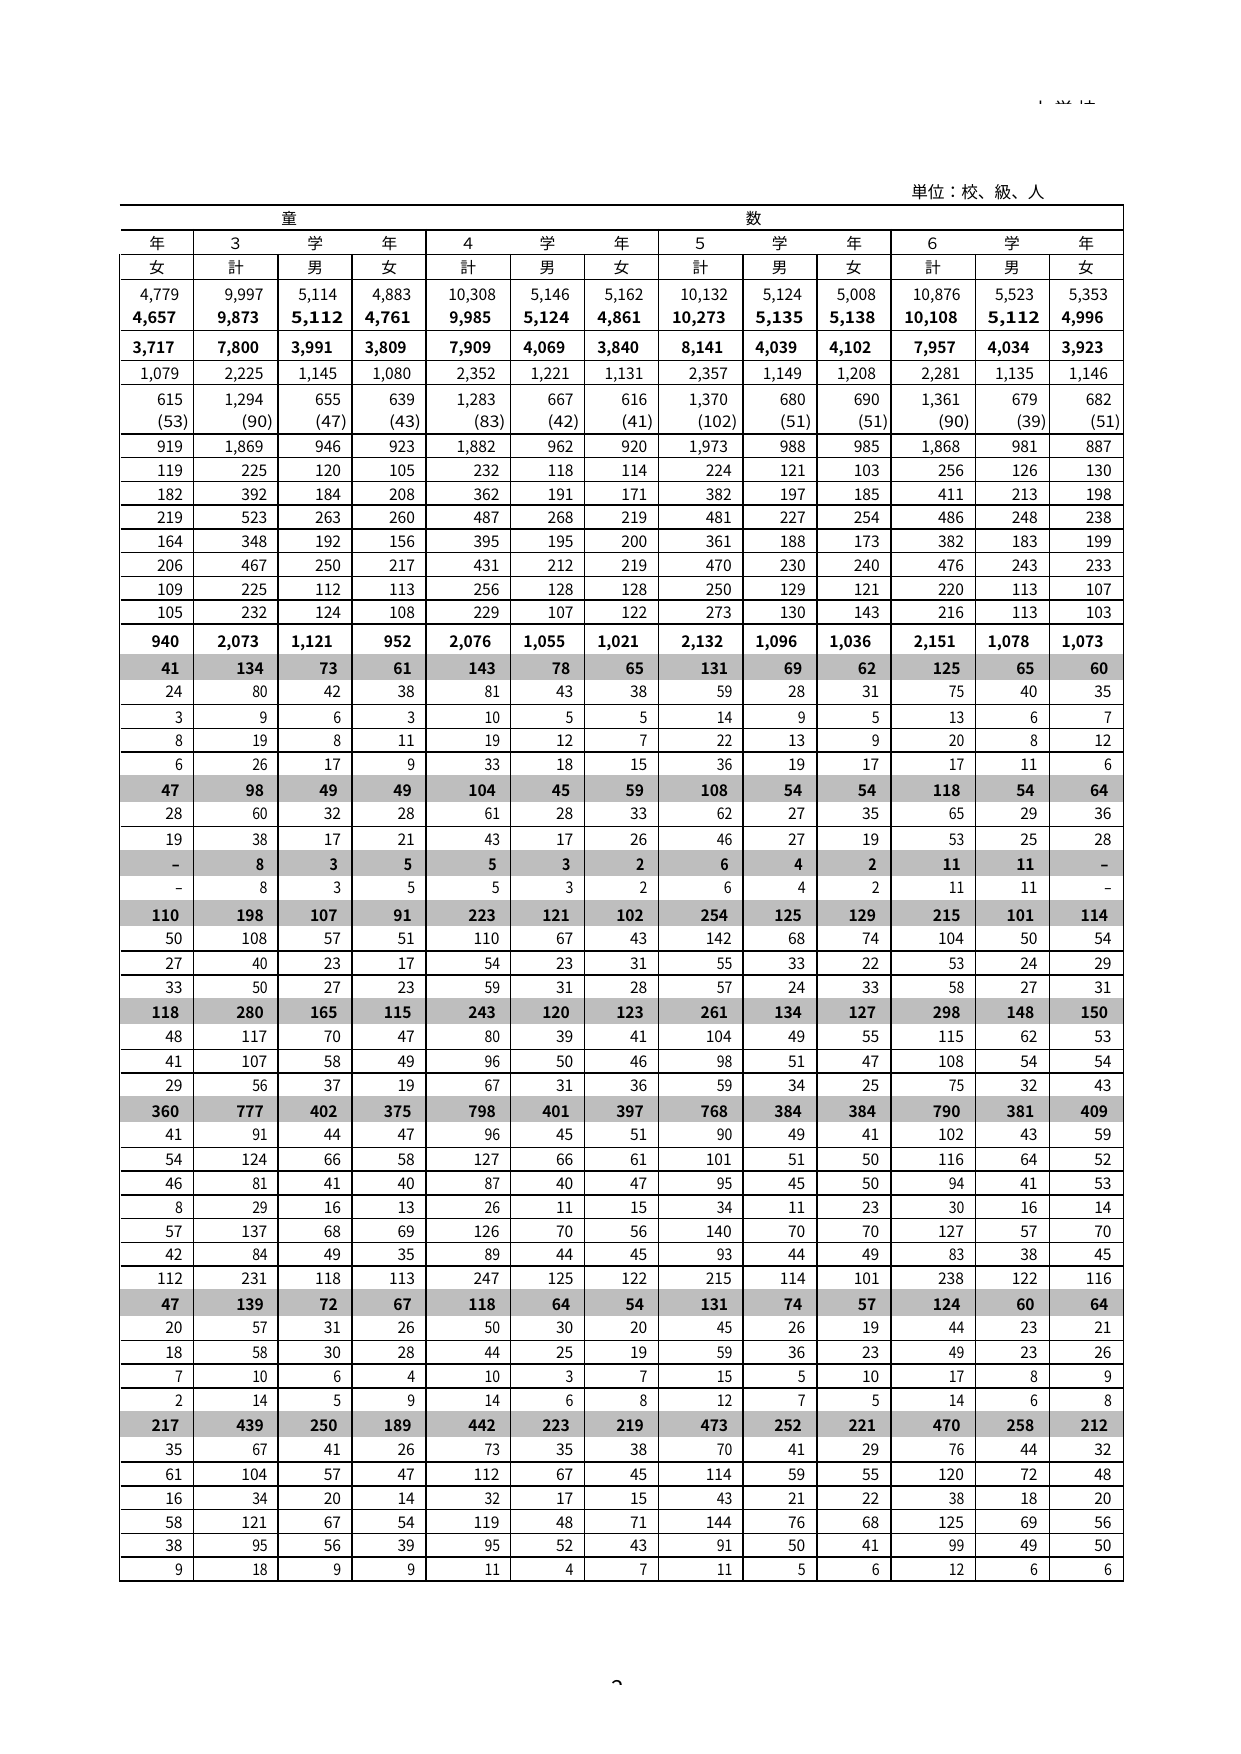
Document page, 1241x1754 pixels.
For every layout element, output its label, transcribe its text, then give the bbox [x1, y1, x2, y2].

table_cell 25 [511, 1341, 584, 1363]
table_cell 225 [194, 577, 277, 599]
table_cell 3,923 [1050, 331, 1123, 360]
table_cell 9 [353, 753, 425, 775]
table_cell 104 [892, 926, 975, 950]
table_cell 65 [585, 654, 658, 680]
table_cell 48 [511, 1510, 584, 1532]
table_cell 65 [892, 802, 975, 826]
table_cell 121 [744, 458, 816, 481]
table_cell 6 [1050, 753, 1123, 775]
table_cell 41 [120, 1050, 193, 1072]
table_cell 26 [353, 1437, 425, 1461]
table_cell 4,761 [353, 305, 425, 330]
table_cell 43 [585, 926, 658, 950]
table_cell 21 [353, 827, 425, 849]
table_cell 120 [511, 998, 584, 1024]
table_cell 23 [353, 976, 425, 998]
table_cell 55 [659, 952, 742, 974]
table_cell 41 [120, 654, 193, 680]
table_cell 54 [120, 1148, 193, 1170]
table_cell 130 [1050, 458, 1123, 481]
table_cell 8 [194, 850, 277, 876]
table_cell 96 [427, 1050, 510, 1072]
table_cell 119 [427, 1510, 510, 1532]
table_cell 115 [892, 1025, 975, 1048]
table_cell 198 [194, 900, 277, 926]
table_cell 32 [1050, 1437, 1123, 1461]
table_cell 273 [659, 601, 742, 623]
table_cell 14 [194, 1389, 277, 1411]
table_cell 8 [120, 1195, 193, 1218]
table_cell 124 [892, 1289, 975, 1316]
table_cell 232 [194, 601, 277, 623]
table_cell 6 [120, 752, 193, 775]
table_cell 442 [427, 1411, 510, 1437]
table_cell 1,073 [1050, 625, 1123, 653]
table_cell 54 [1050, 926, 1123, 950]
table_cell 105 [353, 458, 425, 481]
table_cell 23 [976, 1316, 1049, 1339]
table_cell 59 [659, 1341, 742, 1363]
table_cell 192 [279, 530, 351, 552]
table_cell 13 [353, 1196, 425, 1218]
table_cell 87 [427, 1172, 510, 1194]
table_cell 200 [585, 530, 658, 552]
table_cell 43 [659, 1487, 742, 1509]
table_cell 10 [818, 1365, 890, 1387]
table_cell 35 [1050, 680, 1123, 704]
table_cell 113 [976, 601, 1049, 623]
table_cell 250 [279, 1411, 351, 1437]
table_cell 67 [194, 1437, 277, 1461]
table_cell 124 [279, 601, 351, 623]
table_cell 44 [279, 1123, 351, 1146]
table_cell 70 [511, 1219, 584, 1241]
table_cell 50 [818, 1148, 890, 1170]
table_cell 1,149 [744, 361, 816, 383]
table_cell 17 [892, 1365, 975, 1387]
table_cell 12 [659, 1389, 742, 1411]
table_cell 11 [511, 1196, 584, 1218]
table_cell 69 [353, 1219, 425, 1241]
table_cell 56 [585, 1219, 658, 1241]
table_cell - [120, 876, 193, 900]
table_cell 84 [194, 1243, 277, 1265]
table_cell 198 [1050, 482, 1123, 504]
table_cell 52 [1050, 1148, 1123, 1170]
table_cell 女 [1050, 255, 1123, 278]
table_cell 38 [585, 680, 658, 704]
table_cell 49 [744, 1123, 816, 1146]
table_cell 232 [427, 458, 510, 481]
table_cell 69 [976, 1510, 1049, 1532]
table_cell 10,308 [427, 280, 510, 305]
table_cell 184 [279, 482, 351, 504]
table_cell 51 [744, 1148, 816, 1170]
table_cell 計 [892, 255, 975, 278]
table_cell 230 [744, 553, 816, 576]
table_cell 212 [511, 553, 584, 576]
table_cell 49 [279, 1243, 351, 1265]
table_cell 16 [120, 1486, 193, 1509]
table_cell 19 [120, 827, 193, 849]
table_cell 131 [659, 654, 742, 680]
table_cell 4 [744, 876, 816, 900]
table_cell 127 [818, 998, 890, 1024]
table_cell 261 [659, 998, 742, 1024]
table_cell 8,141 [659, 331, 742, 360]
table_cell 9 [1050, 1365, 1123, 1387]
table_cell 45 [511, 775, 584, 802]
table_cell 女 [818, 255, 890, 278]
table_cell 83 [892, 1243, 975, 1265]
table_cell (53) [120, 410, 193, 433]
table_cell 80 [194, 680, 277, 704]
table_cell 49 [744, 1025, 816, 1048]
table_cell 10 [427, 705, 510, 727]
table_cell 62 [818, 654, 890, 680]
table_cell 1,973 [659, 435, 742, 457]
table_cell 188 [744, 530, 816, 552]
table_cell 41 [585, 1025, 658, 1048]
table_cell 76 [744, 1510, 816, 1532]
table_cell 44 [427, 1341, 510, 1363]
table_cell 55 [818, 1025, 890, 1048]
table_cell 5 [427, 876, 510, 900]
table_cell 15 [659, 1365, 742, 1387]
table_cell 24 [120, 680, 193, 704]
table_cell 140 [659, 1219, 742, 1241]
table_cell 23 [818, 1196, 890, 1218]
table_cell 5 [279, 1389, 351, 1411]
table_cell 54 [976, 775, 1049, 802]
table_cell 199 [1050, 530, 1123, 552]
table_cell 19 [818, 827, 890, 849]
table_cell 28 [353, 802, 425, 826]
table_cell 14 [353, 1487, 425, 1509]
table_cell 36 [659, 753, 742, 775]
table_cell 41 [120, 1123, 193, 1146]
table_cell 348 [194, 530, 277, 552]
table_cell 360 [120, 1096, 193, 1122]
table_cell 119 [120, 458, 193, 481]
table_cell 70 [279, 1025, 351, 1048]
table_cell 53 [1050, 1025, 1123, 1048]
table_cell 216 [892, 601, 975, 623]
table_cell 20 [1050, 1487, 1123, 1509]
table_cell 35 [818, 802, 890, 826]
table_cell 35 [353, 1243, 425, 1265]
table_cell 1,080 [353, 361, 425, 383]
table_cell 50 [194, 976, 277, 998]
table_cell 156 [353, 530, 425, 552]
table_cell 2,073 [194, 625, 277, 653]
table_cell 96 [427, 1123, 510, 1146]
table_cell 45 [744, 1172, 816, 1194]
text 単位：校、級、人 [77, 179, 1044, 203]
table_cell 45 [585, 1463, 658, 1485]
table_cell (51) [744, 410, 816, 433]
table_cell 1,294 [194, 385, 277, 410]
table_cell 128 [511, 577, 584, 599]
table_cell 33 [120, 975, 193, 998]
table_cell 26 [1050, 1341, 1123, 1363]
table_cell 64 [1050, 1289, 1123, 1316]
table_cell 27 [744, 827, 816, 849]
table_cell 382 [892, 530, 975, 552]
table_cell 7 [120, 1364, 193, 1387]
table_cell (41) [585, 410, 658, 433]
table_cell 124 [194, 1148, 277, 1170]
table_cell 76 [892, 1437, 975, 1461]
table_cell 3 [511, 1365, 584, 1387]
table_cell 60 [1050, 654, 1123, 680]
table_cell 164 [120, 529, 193, 552]
table_cell 9 [194, 705, 277, 727]
table_cell 1,208 [818, 361, 890, 383]
table_cell 28 [585, 976, 658, 998]
table_cell 52 [511, 1534, 584, 1556]
table_cell 95 [427, 1534, 510, 1556]
table_cell 44 [976, 1437, 1049, 1461]
table_cell 7 [585, 729, 658, 751]
table_cell 411 [892, 482, 975, 504]
table_cell 191 [511, 482, 584, 504]
table_cell 409 [1050, 1096, 1123, 1122]
table_cell 17 [511, 1487, 584, 1509]
table_cell 57 [194, 1316, 277, 1339]
table_cell 61 [120, 1462, 193, 1485]
table_cell 1,869 [194, 435, 277, 457]
table_cell 112 [427, 1463, 510, 1485]
table_cell 217 [353, 553, 425, 576]
table_cell 183 [976, 530, 1049, 552]
table_cell 36 [744, 1341, 816, 1363]
table_cell 53 [892, 827, 975, 849]
table_cell 16 [279, 1196, 351, 1218]
table_cell 616 [585, 385, 658, 410]
table_cell 1,361 [892, 385, 975, 410]
table_cell 10,876 [892, 280, 975, 305]
table_cell 120 [279, 458, 351, 481]
table_header 童 数 [120, 206, 1123, 229]
table_cell 254 [659, 900, 742, 926]
table_cell 13 [744, 729, 816, 751]
table_cell 56 [1050, 1510, 1123, 1532]
table_cell 26 [353, 1316, 425, 1339]
table_cell 182 [120, 482, 193, 504]
table_cell 61 [353, 654, 425, 680]
table_cell 25 [976, 827, 1049, 849]
table_cell 20 [279, 1487, 351, 1509]
table_cell 2 [585, 876, 658, 900]
table_cell 33 [818, 976, 890, 998]
table_cell 44 [511, 1243, 584, 1265]
table_cell 11 [427, 1558, 510, 1580]
table_cell 5 [818, 705, 890, 727]
table_cell 74 [744, 1289, 816, 1316]
table_cell 470 [892, 1411, 975, 1437]
table_cell 8 [976, 729, 1049, 751]
table_cell 46 [585, 1050, 658, 1072]
table_cell 102 [892, 1123, 975, 1146]
table_cell 3,717 [120, 331, 193, 360]
table_cell 219 [585, 1411, 658, 1437]
table_cell 144 [659, 1510, 742, 1532]
table_cell 42 [279, 680, 351, 704]
table_cell 31 [511, 976, 584, 998]
table_cell 14 [892, 1389, 975, 1411]
table_cell 53 [1050, 1172, 1123, 1194]
table_cell 470 [659, 553, 742, 576]
table_cell 768 [659, 1096, 742, 1122]
table_cell 9 [353, 1389, 425, 1411]
table_cell 41 [744, 1437, 816, 1461]
table_cell 68 [279, 1219, 351, 1241]
table_cell 114 [585, 458, 658, 481]
table_cell 219 [585, 553, 658, 576]
table_cell 5,162 [585, 280, 658, 305]
table_cell 46 [659, 827, 742, 849]
table_cell 学 [510, 231, 584, 254]
table_cell 118 [120, 998, 193, 1024]
table_cell 78 [511, 654, 584, 680]
table_cell 682 [1050, 385, 1123, 410]
table_cell 62 [976, 1025, 1049, 1048]
table_cell 4 [511, 1558, 584, 1580]
table_cell 225 [194, 458, 277, 481]
table_cell 217 [120, 1411, 193, 1437]
table_cell 59 [427, 976, 510, 998]
table_cell 女 [120, 255, 193, 278]
table_cell 122 [976, 1267, 1049, 1289]
table_cell 243 [976, 553, 1049, 576]
table_cell 41 [279, 1437, 351, 1461]
table_cell 37 [279, 1074, 351, 1096]
table_cell 1,078 [976, 625, 1049, 653]
table_cell 38 [194, 827, 277, 849]
table_cell 28 [353, 1341, 425, 1363]
table_cell 50 [976, 926, 1049, 950]
table_cell 66 [511, 1148, 584, 1170]
table_cell 48 [1050, 1463, 1123, 1485]
table_cell 49 [353, 775, 425, 802]
table_cell 48 [120, 1025, 193, 1048]
table_cell 6 [976, 1558, 1049, 1580]
table_cell 104 [194, 1463, 277, 1485]
table_cell 47 [120, 775, 193, 802]
table_cell 248 [976, 506, 1049, 528]
table_cell 15 [585, 753, 658, 775]
table_cell 4,779 [120, 280, 193, 305]
table_cell 35 [511, 1437, 584, 1461]
table_cell 5 [744, 1558, 816, 1580]
table_cell 50 [427, 1316, 510, 1339]
table_cell 5 [353, 876, 425, 900]
table_cell 22 [818, 1487, 890, 1509]
table_cell 384 [744, 1096, 816, 1122]
table_cell 395 [427, 530, 510, 552]
table_cell 2,225 [194, 361, 277, 383]
table_cell 221 [818, 1411, 890, 1437]
table_cell 12 [1050, 729, 1123, 751]
table_cell 122 [585, 1267, 658, 1289]
table_cell 247 [427, 1267, 510, 1289]
table_cell 59 [659, 1074, 742, 1096]
table_cell 計 [427, 255, 510, 278]
table_cell 208 [353, 482, 425, 504]
table_cell 1,221 [511, 361, 584, 383]
table_cell 14 [1050, 1196, 1123, 1218]
table_cell 36 [585, 1074, 658, 1096]
table_cell 男 [976, 255, 1049, 278]
table_cell (47) [279, 410, 351, 433]
table_cell 計 [194, 255, 277, 278]
table_cell 11 [892, 850, 975, 876]
table_cell 27 [120, 951, 193, 974]
table_cell 4,034 [976, 331, 1049, 360]
table_cell 4,069 [511, 331, 584, 360]
table_cell 29 [1050, 952, 1123, 974]
table_cell 2,357 [659, 361, 742, 383]
table_cell 91 [659, 1534, 742, 1556]
table_cell 70 [818, 1219, 890, 1241]
table_cell 3 [120, 705, 193, 727]
table_cell 43 [976, 1123, 1049, 1146]
table_cell 73 [279, 654, 351, 680]
table_cell 24 [976, 952, 1049, 974]
table_cell 143 [818, 601, 890, 623]
table_cell 224 [659, 458, 742, 481]
table_cell 1,146 [1050, 361, 1123, 383]
table_cell 56 [194, 1074, 277, 1096]
table_cell 19 [818, 1316, 890, 1339]
table_cell 2 [120, 1388, 193, 1411]
table_cell 252 [744, 1411, 816, 1437]
table_cell 104 [427, 775, 510, 802]
table_cell 14 [659, 705, 742, 727]
table_cell 11 [976, 876, 1049, 900]
table_cell 125 [511, 1267, 584, 1289]
table_cell 30 [892, 1196, 975, 1218]
table_cell 24 [744, 976, 816, 998]
table_cell 109 [120, 577, 193, 599]
table_cell 4,996 [1050, 305, 1123, 330]
table_cell 118 [427, 1289, 510, 1316]
table_cell 60 [194, 802, 277, 826]
table_cell 139 [194, 1289, 277, 1316]
table_cell 19 [194, 729, 277, 751]
table_cell 1,036 [818, 625, 890, 653]
table_cell 6 [659, 850, 742, 876]
table_cell 41 [818, 1123, 890, 1146]
table_cell 98 [659, 1050, 742, 1072]
table_cell 2 [818, 876, 890, 900]
table_cell 10 [427, 1365, 510, 1387]
table_cell 1,882 [427, 435, 510, 457]
table_cell 64 [976, 1148, 1049, 1170]
table_cell 113 [353, 1267, 425, 1289]
table_cell 47 [353, 1025, 425, 1048]
table_cell 51 [744, 1050, 816, 1072]
table_cell 70 [744, 1219, 816, 1241]
table_cell 10,108 [892, 305, 975, 330]
table_cell 28 [120, 802, 193, 826]
table_cell 123 [585, 998, 658, 1024]
table_cell 254 [818, 506, 890, 528]
table_cell ３ [194, 231, 278, 254]
table_cell 171 [585, 482, 658, 504]
table_cell 8 [279, 729, 351, 751]
table_cell 1,055 [511, 625, 584, 653]
table_cell 114 [1050, 900, 1123, 926]
table_cell 27 [744, 802, 816, 826]
table_cell 62 [659, 802, 742, 826]
table_cell 923 [353, 435, 425, 457]
table_cell 72 [976, 1463, 1049, 1485]
table_cell 57 [659, 976, 742, 998]
table_cell 61 [427, 802, 510, 826]
table_cell 91 [194, 1123, 277, 1146]
table_cell 32 [427, 1487, 510, 1509]
table_cell 学 [743, 231, 817, 254]
table_cell 195 [511, 530, 584, 552]
table_cell 129 [744, 577, 816, 599]
table_cell 26 [744, 1316, 816, 1339]
table_cell 18 [511, 753, 584, 775]
table_cell 258 [976, 1411, 1049, 1437]
table_cell 年 [584, 231, 658, 254]
table_cell 473 [659, 1411, 742, 1437]
table_cell 47 [120, 1289, 193, 1316]
table_cell 2,076 [427, 625, 510, 653]
table_cell 375 [353, 1096, 425, 1122]
table_cell 219 [585, 506, 658, 528]
table_cell 23 [279, 952, 351, 974]
table_cell 51 [585, 1123, 658, 1146]
table_cell 81 [194, 1172, 277, 1194]
table_cell 946 [279, 435, 351, 457]
table_cell 128 [585, 577, 658, 599]
table_cell 402 [279, 1096, 351, 1122]
table_cell (51) [1050, 410, 1123, 433]
table_cell 127 [892, 1219, 975, 1241]
table_cell 129 [818, 900, 890, 926]
table_cell 142 [659, 926, 742, 950]
table_cell 38 [585, 1437, 658, 1461]
table_cell 43 [511, 680, 584, 704]
table_cell 年 [120, 229, 193, 254]
table_cell 70 [1050, 1219, 1123, 1241]
table_cell 17 [279, 827, 351, 849]
table_cell 919 [120, 434, 193, 457]
table_cell 197 [744, 482, 816, 504]
table_cell 50 [511, 1050, 584, 1072]
table_cell 361 [659, 530, 742, 552]
table_cell (51) [818, 410, 890, 433]
table_cell 32 [976, 1074, 1049, 1096]
table_cell 121 [818, 577, 890, 599]
table_cell 2,151 [892, 625, 975, 653]
table_cell 1,021 [585, 625, 658, 653]
table_cell 108 [194, 926, 277, 950]
table_cell 5,124 [511, 305, 584, 330]
table_cell 1,868 [892, 435, 975, 457]
table_cell 6 [976, 705, 1049, 727]
table_cell 22 [818, 952, 890, 974]
table_cell 476 [892, 553, 975, 576]
table_cell 99 [892, 1534, 975, 1556]
table_cell 45 [585, 1243, 658, 1265]
table_cell 4 [744, 850, 816, 876]
table_cell 58 [279, 1050, 351, 1072]
table_cell 790 [892, 1096, 975, 1122]
table_cell 21 [1050, 1316, 1123, 1339]
table_cell 150 [1050, 998, 1123, 1024]
table_cell 43 [585, 1534, 658, 1556]
table_cell 112 [120, 1266, 193, 1289]
table_cell 18 [194, 1558, 277, 1580]
table_cell 44 [892, 1316, 975, 1339]
table_cell 920 [585, 435, 658, 457]
table_cell 59 [585, 775, 658, 802]
table_cell 11 [976, 850, 1049, 876]
table_cell 5,353 [1050, 280, 1123, 305]
table_cell 121 [511, 900, 584, 926]
table_cell 67 [511, 926, 584, 950]
table_cell 35 [120, 1437, 193, 1461]
table_cell 940 [120, 624, 193, 653]
table_cell 47 [585, 1172, 658, 1194]
table_cell 223 [511, 1411, 584, 1437]
table_cell 382 [659, 482, 742, 504]
table_cell 男 [279, 255, 351, 278]
table_cell 19 [427, 729, 510, 751]
table_cell 2,132 [659, 625, 742, 653]
table_cell 57 [818, 1289, 890, 1316]
table_cell 81 [427, 680, 510, 704]
table_cell 47 [353, 1123, 425, 1146]
table_cell 118 [511, 458, 584, 481]
table_cell 36 [1050, 802, 1123, 826]
table_cell 113 [976, 577, 1049, 599]
table_cell 66 [279, 1148, 351, 1170]
table_cell 3,991 [279, 331, 351, 360]
table_cell (83) [427, 410, 510, 433]
table_cell 54 [1050, 1050, 1123, 1072]
table_cell 102 [585, 900, 658, 926]
table_cell 64 [1050, 775, 1123, 802]
table_cell 32 [279, 802, 351, 826]
table_cell 397 [585, 1096, 658, 1122]
table_cell 107 [279, 900, 351, 926]
table_cell 45 [511, 1123, 584, 1146]
table_cell 165 [279, 998, 351, 1024]
table_cell 5,112 [279, 305, 351, 330]
table_cell 7,957 [892, 331, 975, 360]
table_cell 15 [585, 1196, 658, 1218]
table_cell 89 [427, 1243, 510, 1265]
table_cell 5,146 [511, 280, 584, 305]
table_cell 54 [818, 775, 890, 802]
table_cell 男 [511, 255, 584, 278]
table_cell 95 [659, 1172, 742, 1194]
table_cell 263 [279, 506, 351, 528]
table_cell 3,840 [585, 331, 658, 360]
table_cell 798 [427, 1096, 510, 1122]
table_cell 9,997 [194, 280, 277, 305]
table_cell (90) [194, 410, 277, 433]
table_cell 113 [353, 577, 425, 599]
table_cell 57 [120, 1219, 193, 1241]
table_cell (102) [659, 410, 742, 433]
table_cell 17 [353, 952, 425, 974]
table_cell 238 [1050, 506, 1123, 528]
table_cell 61 [585, 1148, 658, 1170]
table_cell 29 [120, 1073, 193, 1096]
table_cell 20 [585, 1316, 658, 1339]
table_cell 57 [976, 1219, 1049, 1241]
table_cell 10,273 [659, 305, 742, 330]
table_cell 33 [585, 802, 658, 826]
table_cell 4,861 [585, 305, 658, 330]
table_cell 26 [194, 753, 277, 775]
table_cell 学 [975, 231, 1049, 254]
table_cell 227 [744, 506, 816, 528]
table_cell 58 [353, 1148, 425, 1170]
table_cell 213 [976, 482, 1049, 504]
table_cell 計 [659, 255, 742, 278]
table_cell ６ [892, 231, 975, 254]
table_cell 34 [194, 1487, 277, 1509]
table_cell 212 [1050, 1411, 1123, 1437]
table_cell 40 [194, 952, 277, 974]
table_cell 9 [744, 705, 816, 727]
table_cell 7 [744, 1389, 816, 1411]
table_cell 189 [353, 1411, 425, 1437]
table_cell 105 [120, 600, 193, 623]
table_cell 256 [427, 577, 510, 599]
table_cell 481 [659, 506, 742, 528]
table_cell 280 [194, 998, 277, 1024]
table_cell 49 [818, 1243, 890, 1265]
table_cell 67 [279, 1510, 351, 1532]
table_cell 5,523 [976, 280, 1049, 305]
table_cell 54 [744, 775, 816, 802]
table_cell 114 [744, 1267, 816, 1289]
table_cell 12 [511, 729, 584, 751]
table_cell 女 [353, 255, 425, 278]
table_cell 95 [194, 1534, 277, 1556]
table_cell 31 [585, 952, 658, 974]
table_cell 68 [818, 1510, 890, 1532]
table_cell 60 [976, 1289, 1049, 1316]
table_cell 9 [818, 729, 890, 751]
table_cell (43) [353, 410, 425, 433]
table_cell 74 [818, 926, 890, 950]
table_cell 121 [194, 1510, 277, 1532]
table_cell 680 [744, 385, 816, 410]
table_cell 40 [353, 1172, 425, 1194]
table_cell 250 [659, 577, 742, 599]
table_cell 2,352 [427, 361, 510, 383]
table_cell 10,132 [659, 280, 742, 305]
table_cell (42) [511, 410, 584, 433]
table_cell 55 [818, 1463, 890, 1485]
table_cell 28 [511, 802, 584, 826]
table_cell 185 [818, 482, 890, 504]
table_cell 38 [120, 1534, 193, 1556]
table_cell 20 [120, 1316, 193, 1339]
table_cell 5 [353, 850, 425, 876]
table_cell 5 [427, 850, 510, 876]
table_cell 215 [659, 1267, 742, 1289]
table_cell 1,145 [279, 361, 351, 383]
table_cell 114 [659, 1463, 742, 1485]
table_cell 75 [892, 680, 975, 704]
table_cell 988 [744, 435, 816, 457]
table_cell 6 [976, 1389, 1049, 1411]
table_cell 72 [279, 1289, 351, 1316]
table_cell 43 [427, 827, 510, 849]
table_cell (90) [892, 410, 975, 433]
table_cell 54 [585, 1289, 658, 1316]
table_cell 125 [744, 900, 816, 926]
table_cell 777 [194, 1096, 277, 1122]
table_cell 9,873 [194, 305, 277, 330]
table_cell 男 [744, 255, 816, 278]
table_cell 22 [659, 729, 742, 751]
table_cell 90 [659, 1123, 742, 1146]
table_cell 260 [353, 506, 425, 528]
table_cell 523 [194, 506, 277, 528]
table_cell 23 [976, 1341, 1049, 1363]
table_cell 44 [744, 1243, 816, 1265]
table_cell 49 [976, 1534, 1049, 1556]
table_cell 233 [1050, 553, 1123, 576]
table_cell 173 [818, 530, 890, 552]
table_cell 64 [511, 1289, 584, 1316]
table_cell 223 [427, 900, 510, 926]
table_cell 243 [427, 998, 510, 1024]
table_cell 126 [976, 458, 1049, 481]
table_cell 125 [892, 1510, 975, 1532]
table_cell 487 [427, 506, 510, 528]
table_cell 639 [353, 385, 425, 410]
table_cell 53 [892, 952, 975, 974]
table_cell 47 [818, 1050, 890, 1072]
table_cell 101 [659, 1148, 742, 1170]
table_cell 20 [892, 729, 975, 751]
table_cell 126 [427, 1219, 510, 1241]
table_cell 30 [279, 1341, 351, 1363]
table_cell 58 [120, 1510, 193, 1532]
table_cell 6 [1050, 1558, 1123, 1580]
table_cell 3 [279, 850, 351, 876]
table_cell 116 [1050, 1267, 1123, 1289]
table_cell 103 [818, 458, 890, 481]
table_cell 1,121 [279, 625, 351, 653]
table_cell 57 [279, 926, 351, 950]
table_cell 59 [1050, 1123, 1123, 1146]
table_cell 401 [511, 1096, 584, 1122]
table_cell 6 [511, 1389, 584, 1411]
table_cell 39 [353, 1534, 425, 1556]
table_cell 384 [818, 1096, 890, 1122]
table_cell 5,008 [818, 280, 890, 305]
table_cell 年 [817, 231, 890, 254]
table_cell 28 [1050, 827, 1123, 849]
table_cell 学 [278, 231, 352, 254]
table_cell 5 [744, 1365, 816, 1387]
table_cell 54 [353, 1510, 425, 1532]
table_cell 49 [353, 1050, 425, 1072]
table_cell 3 [511, 850, 584, 876]
table_cell 1,283 [427, 385, 510, 410]
table_cell 268 [511, 506, 584, 528]
table_cell 女 [585, 255, 658, 278]
table_cell 31 [279, 1316, 351, 1339]
table_cell 127 [427, 1148, 510, 1170]
table_cell 9,985 [427, 305, 510, 330]
table_cell 19 [585, 1341, 658, 1363]
table_cell 41 [279, 1172, 351, 1194]
table_cell 117 [194, 1025, 277, 1048]
table_cell 29 [976, 802, 1049, 826]
table_cell 2,281 [892, 361, 975, 383]
table_cell - [120, 850, 193, 876]
table_cell 49 [892, 1341, 975, 1363]
table_cell 年 [352, 231, 425, 254]
table_cell 17 [511, 827, 584, 849]
table_cell 125 [892, 654, 975, 680]
table_cell 7 [585, 1558, 658, 1580]
table_cell 31 [511, 1074, 584, 1096]
table_cell 31 [818, 680, 890, 704]
table_cell 75 [892, 1074, 975, 1096]
table_cell 392 [194, 482, 277, 504]
table_cell 110 [120, 900, 193, 926]
table_cell 240 [818, 553, 890, 576]
table_cell 49 [279, 775, 351, 802]
table_cell 679 [976, 385, 1049, 410]
table_cell 28 [744, 680, 816, 704]
table_cell 4,102 [818, 331, 890, 360]
table_cell 5 [818, 1389, 890, 1411]
table_cell 108 [892, 1050, 975, 1072]
table_cell 9 [353, 1558, 425, 1580]
table_cell 690 [818, 385, 890, 410]
table_cell 4,039 [744, 331, 816, 360]
table_cell 8 [585, 1389, 658, 1411]
table_cell 13 [892, 705, 975, 727]
table_cell 2 [818, 850, 890, 876]
table_cell 3 [511, 876, 584, 900]
table_cell 148 [976, 998, 1049, 1024]
table_cell 220 [892, 577, 975, 599]
table_cell 107 [194, 1050, 277, 1072]
table_cell 50 [120, 926, 193, 950]
table_cell 94 [892, 1172, 975, 1194]
table_cell 38 [976, 1243, 1049, 1265]
table_cell 17 [892, 753, 975, 775]
table_cell 73 [427, 1437, 510, 1461]
table_cell 887 [1050, 435, 1123, 457]
table_cell 4,657 [120, 305, 193, 330]
table_cell 952 [353, 625, 425, 653]
table_cell 11 [659, 1558, 742, 1580]
table_cell 7 [1050, 705, 1123, 727]
table_cell 238 [892, 1267, 975, 1289]
table_cell 23 [818, 1341, 890, 1363]
table_cell 134 [744, 998, 816, 1024]
table_cell 59 [659, 680, 742, 704]
table_cell 298 [892, 998, 975, 1024]
table_cell 11 [976, 753, 1049, 775]
table_cell 101 [818, 1267, 890, 1289]
table_cell 38 [353, 680, 425, 704]
table_cell 6 [818, 1558, 890, 1580]
table_cell 256 [892, 458, 975, 481]
table_cell 8 [194, 876, 277, 900]
table_cell 431 [427, 553, 510, 576]
table_cell 30 [511, 1316, 584, 1339]
table_cell 229 [427, 601, 510, 623]
table_cell 26 [585, 827, 658, 849]
table_cell 439 [194, 1411, 277, 1437]
table_cell 年 [1049, 231, 1123, 254]
table_cell 45 [1050, 1243, 1123, 1265]
table_cell 137 [194, 1219, 277, 1241]
table_cell 6 [659, 876, 742, 900]
table_cell 3 [353, 705, 425, 727]
table_cell 107 [511, 601, 584, 623]
table_cell 231 [194, 1267, 277, 1289]
table_cell 131 [659, 1289, 742, 1316]
table_cell 40 [976, 680, 1049, 704]
table_cell 5,135 [744, 305, 816, 330]
table_cell 26 [427, 1196, 510, 1218]
table_cell 25 [818, 1074, 890, 1096]
table_cell 56 [279, 1534, 351, 1556]
table_cell 40 [511, 1172, 584, 1194]
table_cell 59 [744, 1463, 816, 1485]
table_cell 58 [194, 1341, 277, 1363]
table_cell 70 [659, 1437, 742, 1461]
table_cell 47 [353, 1463, 425, 1485]
table_cell 143 [427, 654, 510, 680]
table_cell 101 [976, 900, 1049, 926]
table_cell 110 [427, 926, 510, 950]
table_cell 5,112 [976, 305, 1049, 330]
table_cell 46 [120, 1171, 193, 1194]
table_cell 58 [892, 976, 975, 998]
table_cell ５ [659, 231, 743, 254]
table_cell 14 [427, 1389, 510, 1411]
table_cell 103 [1050, 601, 1123, 623]
table_cell 19 [744, 753, 816, 775]
table_cell 7 [585, 1365, 658, 1387]
table_cell 68 [744, 926, 816, 950]
table_cell 50 [818, 1172, 890, 1194]
table_cell 11 [892, 876, 975, 900]
table_cell ４ [427, 231, 510, 254]
table_cell 108 [353, 601, 425, 623]
table_cell 10 [194, 1365, 277, 1387]
table_cell 17 [279, 753, 351, 775]
table_cell 1,079 [120, 361, 193, 383]
table_cell 250 [279, 553, 351, 576]
table_cell 6 [279, 705, 351, 727]
table_cell 219 [120, 505, 193, 528]
table_cell 130 [744, 601, 816, 623]
table_cell 615 [120, 385, 193, 410]
table_cell 65 [976, 654, 1049, 680]
table_cell - [1050, 850, 1123, 876]
table_cell 93 [659, 1243, 742, 1265]
table_cell 11 [744, 1196, 816, 1218]
table_cell 29 [194, 1196, 277, 1218]
table_cell 962 [511, 435, 584, 457]
table_cell 215 [892, 900, 975, 926]
table_cell 5,114 [279, 280, 351, 305]
table_cell 112 [279, 577, 351, 599]
table_cell 362 [427, 482, 510, 504]
table_cell 67 [511, 1463, 584, 1485]
table_cell - [1050, 876, 1123, 900]
table_cell 67 [353, 1289, 425, 1316]
table_cell 98 [194, 775, 277, 802]
table_cell 486 [892, 506, 975, 528]
table_cell 381 [976, 1096, 1049, 1122]
table_cell 27 [279, 976, 351, 998]
table_cell 7,909 [427, 331, 510, 360]
table_cell 5 [511, 705, 584, 727]
table_cell 50 [744, 1534, 816, 1556]
table_cell 11 [353, 729, 425, 751]
table_cell 134 [194, 654, 277, 680]
table_cell 43 [1050, 1074, 1123, 1096]
table_cell 41 [976, 1172, 1049, 1194]
table_cell 69 [744, 654, 816, 680]
table_cell 21 [744, 1487, 816, 1509]
table_cell 8 [1050, 1389, 1123, 1411]
table_cell 34 [659, 1196, 742, 1218]
table_cell 206 [120, 553, 193, 576]
table_cell 16 [976, 1196, 1049, 1218]
table_cell 27 [976, 976, 1049, 998]
table_cell (39) [976, 410, 1049, 433]
table_cell 1,131 [585, 361, 658, 383]
table_cell 33 [744, 952, 816, 974]
table_cell 38 [892, 1487, 975, 1509]
table_cell 71 [585, 1510, 658, 1532]
table_cell 118 [279, 1267, 351, 1289]
table_cell 122 [585, 601, 658, 623]
table_cell 2 [585, 850, 658, 876]
table_cell 115 [353, 998, 425, 1024]
table_cell 116 [892, 1148, 975, 1170]
table_cell 108 [659, 775, 742, 802]
table_cell 18 [976, 1487, 1049, 1509]
table_cell 15 [585, 1487, 658, 1509]
table_cell 34 [744, 1074, 816, 1096]
table_cell 985 [818, 435, 890, 457]
table_cell 8 [976, 1365, 1049, 1387]
table_cell 57 [279, 1463, 351, 1485]
table_cell 981 [976, 435, 1049, 457]
table_cell 655 [279, 385, 351, 410]
table_cell 4,883 [353, 280, 425, 305]
table_cell 17 [818, 753, 890, 775]
table_cell 19 [353, 1074, 425, 1096]
table_cell 5,124 [744, 280, 816, 305]
table_cell 54 [976, 1050, 1049, 1072]
table_cell 1,135 [976, 361, 1049, 383]
table_cell 91 [353, 900, 425, 926]
table_cell 29 [818, 1437, 890, 1461]
table_cell 5,138 [818, 305, 890, 330]
table_cell 67 [427, 1074, 510, 1096]
table_cell 5 [585, 705, 658, 727]
table_cell 3,809 [353, 331, 425, 360]
table_cell 667 [511, 385, 584, 410]
table_cell 45 [659, 1316, 742, 1339]
table_cell 9 [120, 1557, 193, 1580]
table_cell 4 [353, 1365, 425, 1387]
table_cell 118 [892, 775, 975, 802]
table_cell 33 [427, 753, 510, 775]
table_cell 3 [279, 876, 351, 900]
table_cell 51 [353, 926, 425, 950]
table_cell 80 [427, 1025, 510, 1048]
table_cell 42 [120, 1243, 193, 1265]
table_cell 120 [892, 1463, 975, 1485]
table_cell 39 [511, 1025, 584, 1048]
table_cell 6 [279, 1365, 351, 1387]
table_cell 104 [659, 1025, 742, 1048]
table_cell 31 [1050, 976, 1123, 998]
table_cell 7,800 [194, 331, 277, 360]
table_cell 9 [279, 1558, 351, 1580]
table_cell 54 [427, 952, 510, 974]
table_cell 41 [818, 1534, 890, 1556]
table_cell 1,096 [744, 625, 816, 653]
table_cell 50 [1050, 1534, 1123, 1556]
table_cell 107 [1050, 577, 1123, 599]
table_cell 18 [120, 1341, 193, 1363]
table_cell 467 [194, 553, 277, 576]
table_cell 23 [511, 952, 584, 974]
table_cell 1,370 [659, 385, 742, 410]
table_cell 12 [892, 1558, 975, 1580]
table_cell 8 [120, 729, 193, 751]
